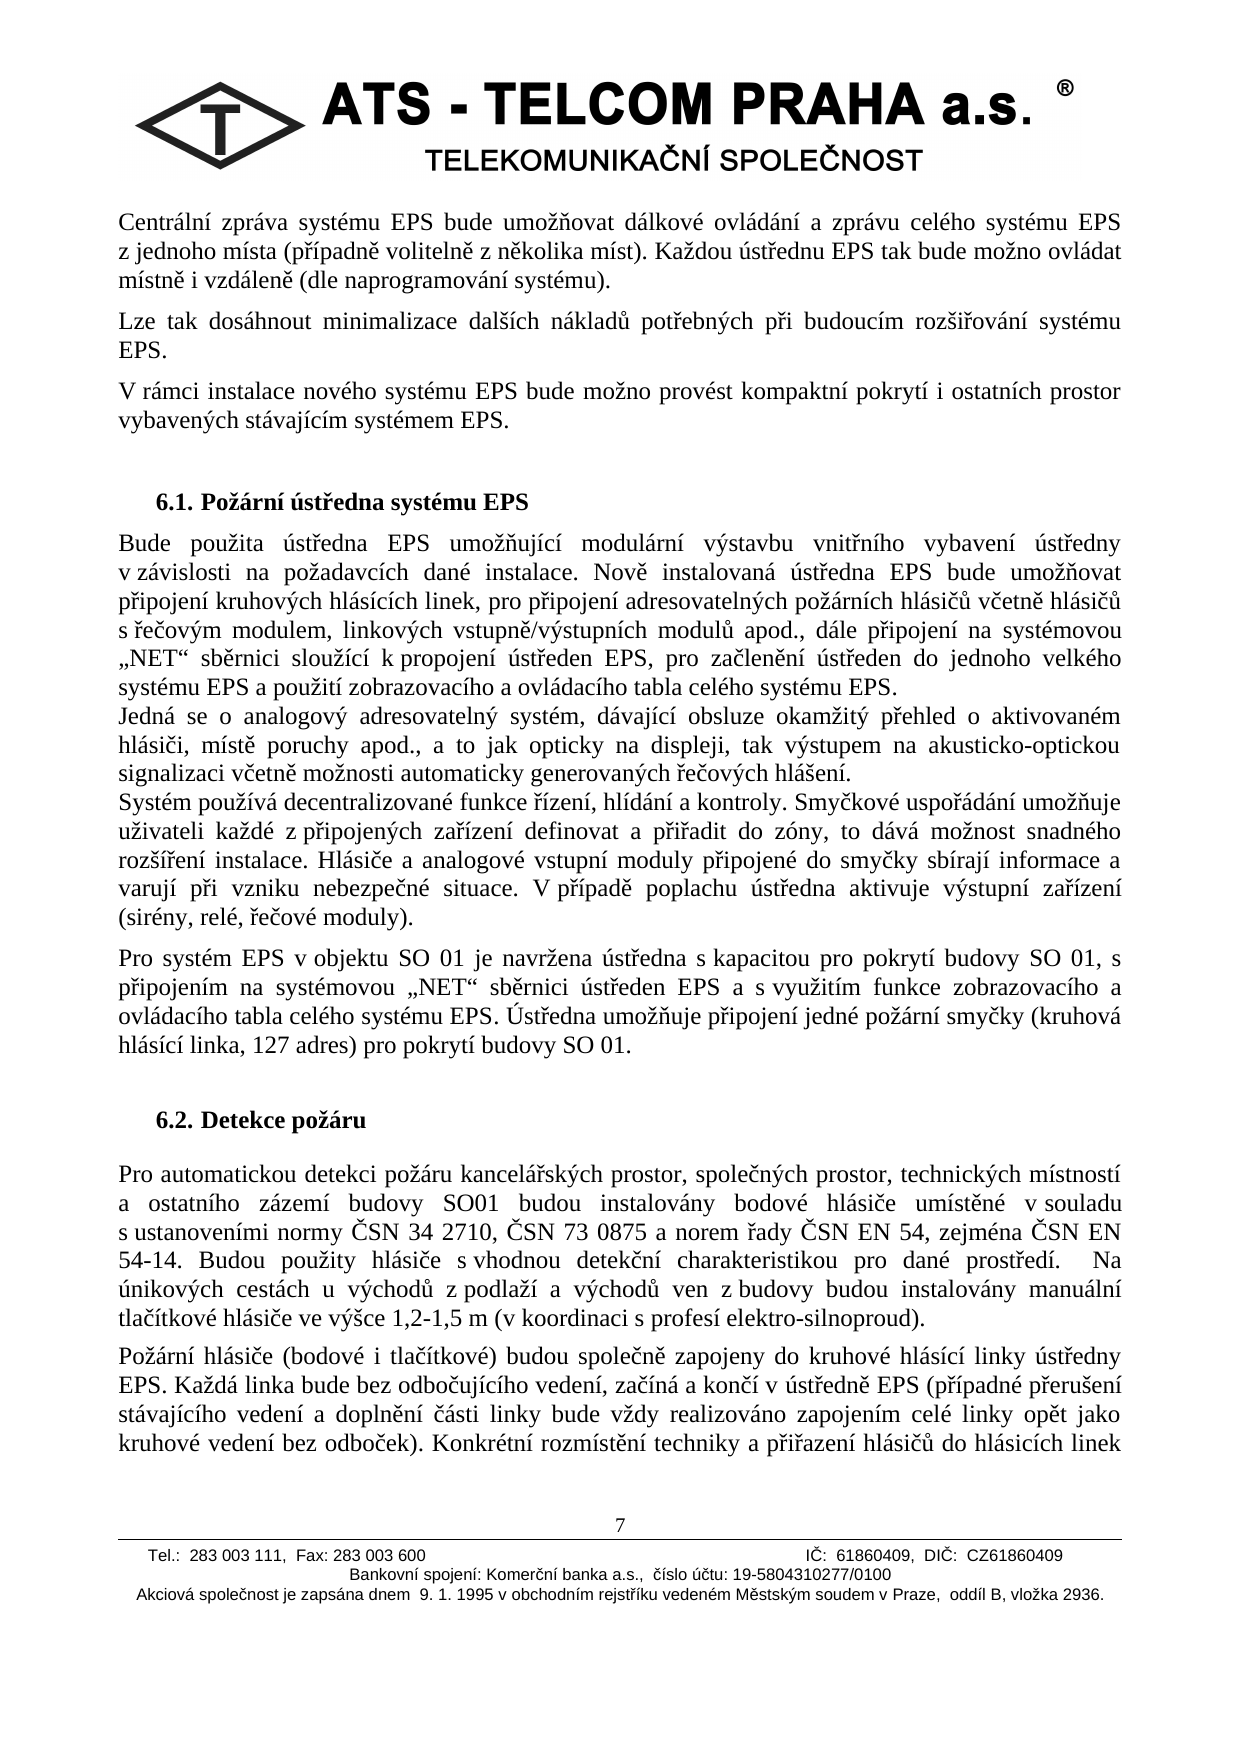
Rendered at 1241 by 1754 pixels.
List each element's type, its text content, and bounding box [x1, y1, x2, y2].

text Bude použita ústředna EPS umožňující modulární výstavbu vnitřního vybavení ústředny v závislosti na požadavcích dané instalace. Nově instalovaná ústředna EPS bude umožňovat připojení kruhových hlásících linek, pro připojení adresovatelných požárních hlásičů včetně hlásičů s řečovým modulem, linkových vstupně/výstupních modulů apod., dále připojení na systémovou „NET“ sběrnici sloužící k propojení ústředen EPS, pro začlenění ústředen do jednoho velkého systému EPS a použití zobrazovacího a ovládacího tabla celého systému EPS. [118, 528, 1122, 701]
text Detekce požáru [156, 1106, 1122, 1134]
picture [118, 73, 1083, 181]
text Systém používá decentralizované funkce řízení, hlídání a kontroly. Smyčkové uspořádání umožňuje uživateli každé z připojených zařízení definovat a přiřadit do zóny, to dává možnost snadného rozšíření instalace. Hlásiče a analogové vstupní moduly připojené do smyčky sbírají informace a varují při vzniku nebezpečné situace. V případě poplachu ústředna aktivuje výstupní zařízení (sirény, relé, řečové moduly). [118, 787, 1122, 931]
text Jedná se o analogový adresovatelný systém, dávající obsluze okamžitý přehled o aktivovaném hlásiči, místě poruchy apod., a to jak opticky na displeji, tak výstupem na akusticko-optickou signalizaci včetně možnosti automaticky generovaných řečových hlášení. [118, 701, 1122, 787]
text Požární ústředna systému EPS [156, 487, 1122, 516]
text Pro automatickou detekci požáru kancelářských prostor, společných prostor, technických místností a ostatního zázemí budovy SO01 budou instalovány bodové hlásiče umístěné v souladu s ustanoveními normy ČSN 34 2710, ČSN 73 0875 a norem řady ČSN EN 54, zejména ČSN EN 54-14. Budou použity hlásiče s vhodnou detekční charakteristikou pro dané prostředí. Na únikových cestách u východů z podlaží a východů ven z budovy budou instalovány manuální tlačítkové hlásiče ve výšce 1,2-1,5 m (v koordinaci s profesí elektro-silnoproud). [118, 1159, 1122, 1332]
text Lze tak dosáhnout minimalizace dalších nákladů potřebných při budoucím rozšiřování systému EPS. [118, 306, 1122, 363]
text Pro systém EPS v objektu SO 01 je navržena ústředna s kapacitou pro pokrytí budovy SO 01, s připojením na systémovou „NET“ sběrnici ústředen EPS a s využitím funkce zobrazovacího a ovládacího tabla celého systému EPS. Ústředna umožňuje připojení jedné požární smyčky (kruhová hlásící linka, 127 adres) pro pokrytí budovy SO 01. [118, 943, 1122, 1058]
text V rámci instalace nového systému EPS bude možno provést kompaktní pokrytí i ostatních prostor vybavených stávajícím systémem EPS. [118, 376, 1122, 433]
text Centrální zpráva systému EPS bude umožňovat dálkové ovládání a zprávu celého systému EPS z jednoho místa (případně volitelně z několika míst). Každou ústřednu EPS tak bude možno ovládat místně i vzdáleně (dle naprogramování systému). [118, 207, 1122, 293]
